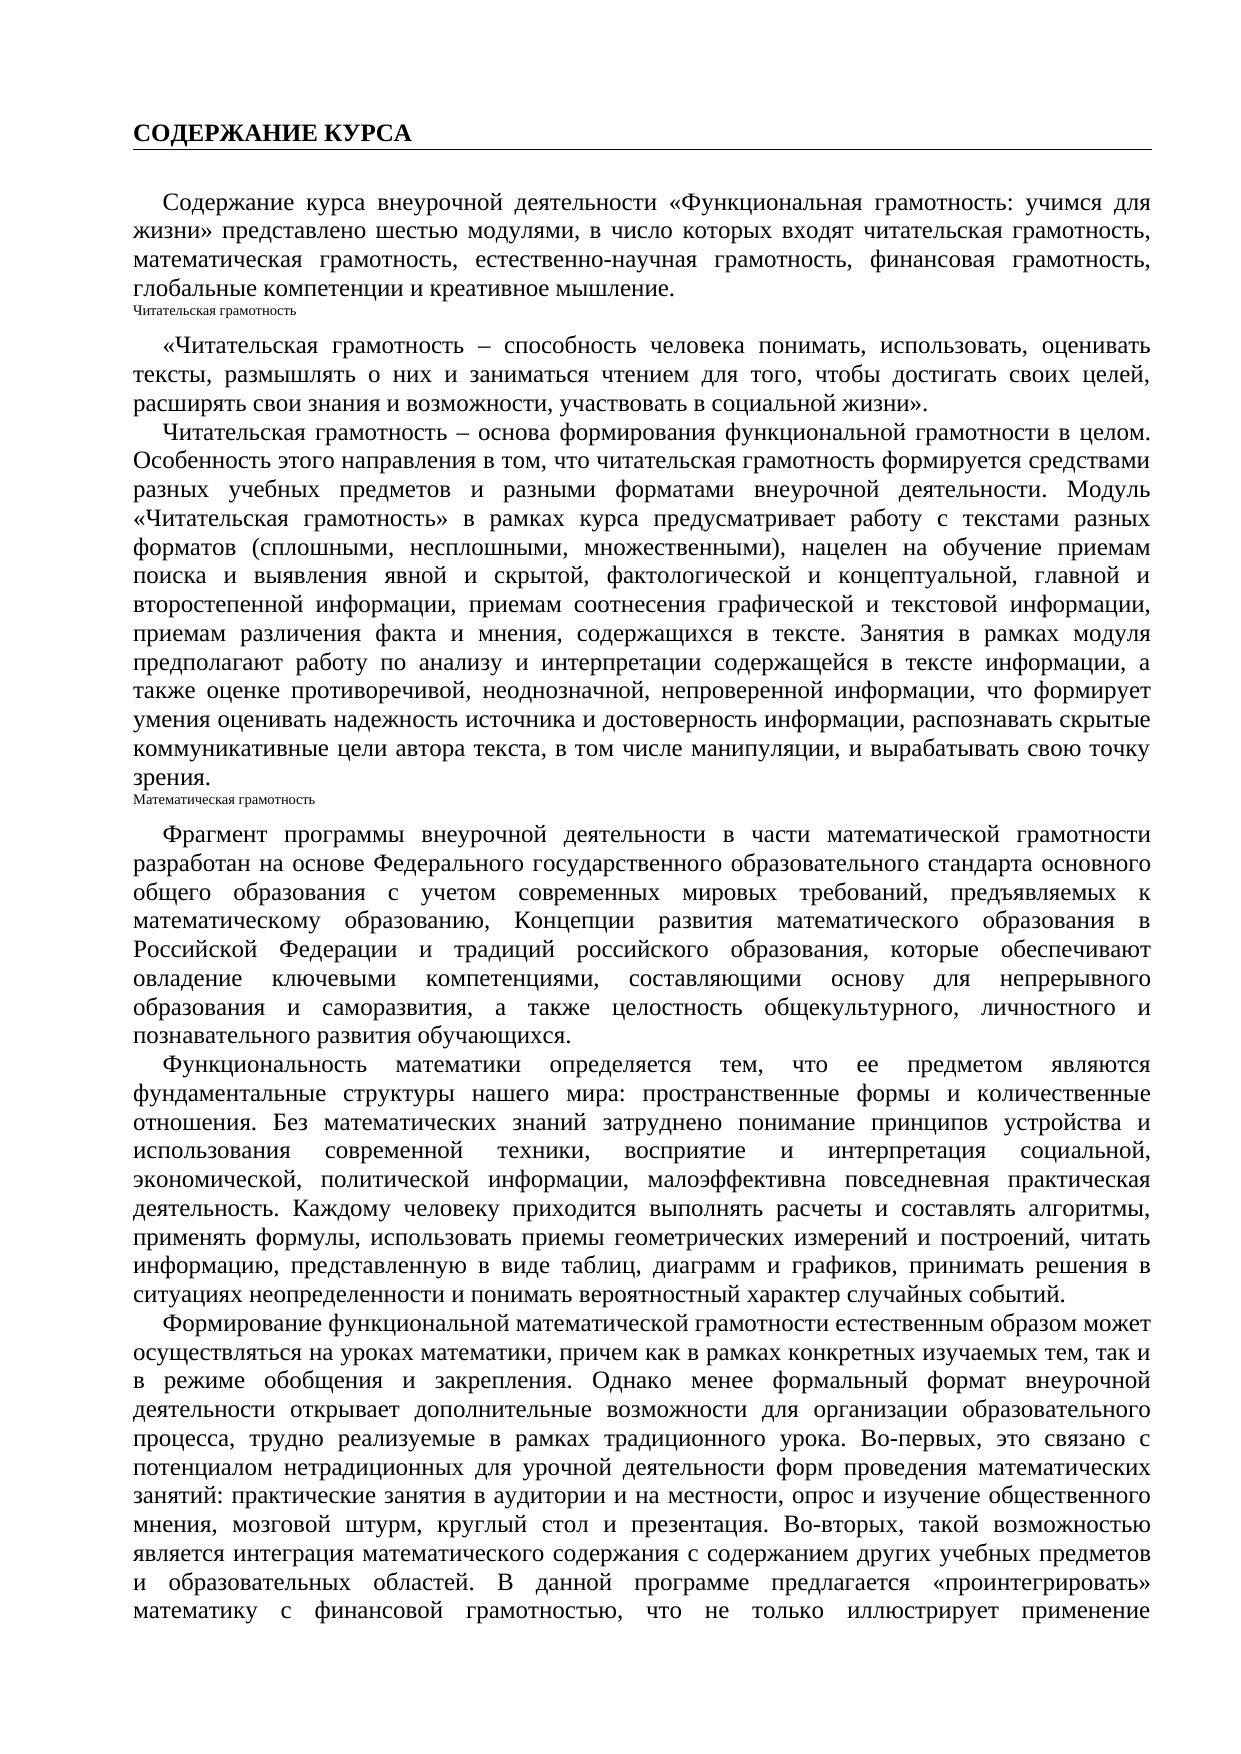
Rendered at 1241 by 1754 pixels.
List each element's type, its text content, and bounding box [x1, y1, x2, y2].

text Фрагмент программы внеурочной деятельности в части математической грамотности разработан на основе Федерального государственного образовательного стандарта основного общего образования с учетом современных мировых требований, предъявляемых к математическому образованию, Концепции развития математического образования в Российской Федерации и традиций российского образования, которые обеспечивают овладение ключевыми компетенциями, составляющими основу для непрерывного образования и саморазвития, а также целостность общекультурного, личностного и познавательного развития обучающихся. [133, 819, 1152, 1049]
text Читательская грамотность [133, 302, 1152, 331]
text Читательская грамотность – основа формирования функциональной грамотности в целом. Особенность этого направления в том, что читательская грамотность формируется средствами разных учебных предметов и разными форматами внеурочной деятельности. Модуль «Читательская грамотность» в рамках курса предусматривает работу с текстами разных форматов (сплошными, несплошными, множественными), нацелен на обучение приемам поиска и выявления явной и скрытой, фактологической и концептуальной, главной и второстепенной информации, приемам соотнесения графической и текстовой информации, приемам различения факта и мнения, содержащихся в тексте. Занятия в рамках модуля предполагают работу по анализу и интерпретации содержащейся в тексте информации, а также оценке противоречивой, неоднозначной, непроверенной информации, что формирует умения оценивать надежность источника и достоверность информации, распознавать скрытые коммуникативные цели автора текста, в том числе манипуляции, и вырабатывать свою точку зрения. [133, 417, 1152, 791]
text Содержание курса внеурочной деятельности «Функциональная грамотность: учимся для жизни» представлено шестью модулями, в число которых входят читательская грамотность, математическая грамотность, естественно-научная грамотность, финансовая грамотность, глобальные компетенции и креативное мышление. [133, 187, 1152, 302]
subtitle СОДЕРЖАНИЕ КУРСА [133, 118, 1152, 149]
text «Читательская грамотность – способность человека понимать, использовать, оценивать тексты, размышлять о них и заниматься чтением для того, чтобы достигать своих целей, расширять свои знания и возможности, участвовать в социальной жизни». [133, 331, 1152, 417]
text Математическая грамотность [133, 791, 1152, 819]
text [133, 1308, 1152, 1624]
text Функциональность математики определяется тем, что ее предметом являются фундаментальные структуры нашего мира: пространственные формы и количественные отношения. Без математических знаний затруднено понимание принципов устройства и использования современной техники, восприятие и интерпретация социальной, экономической, политической информации, малоэффективна повседневная практическая деятельность. Каждому человеку приходится выполнять расчеты и составлять алгоритмы, применять формулы, использовать приемы геометрических измерений и построений, читать информацию, представленную в виде таблиц, диаграмм и графиков, принимать решения в ситуациях неопределенности и понимать вероятностный характер случайных событий. [133, 1049, 1152, 1308]
